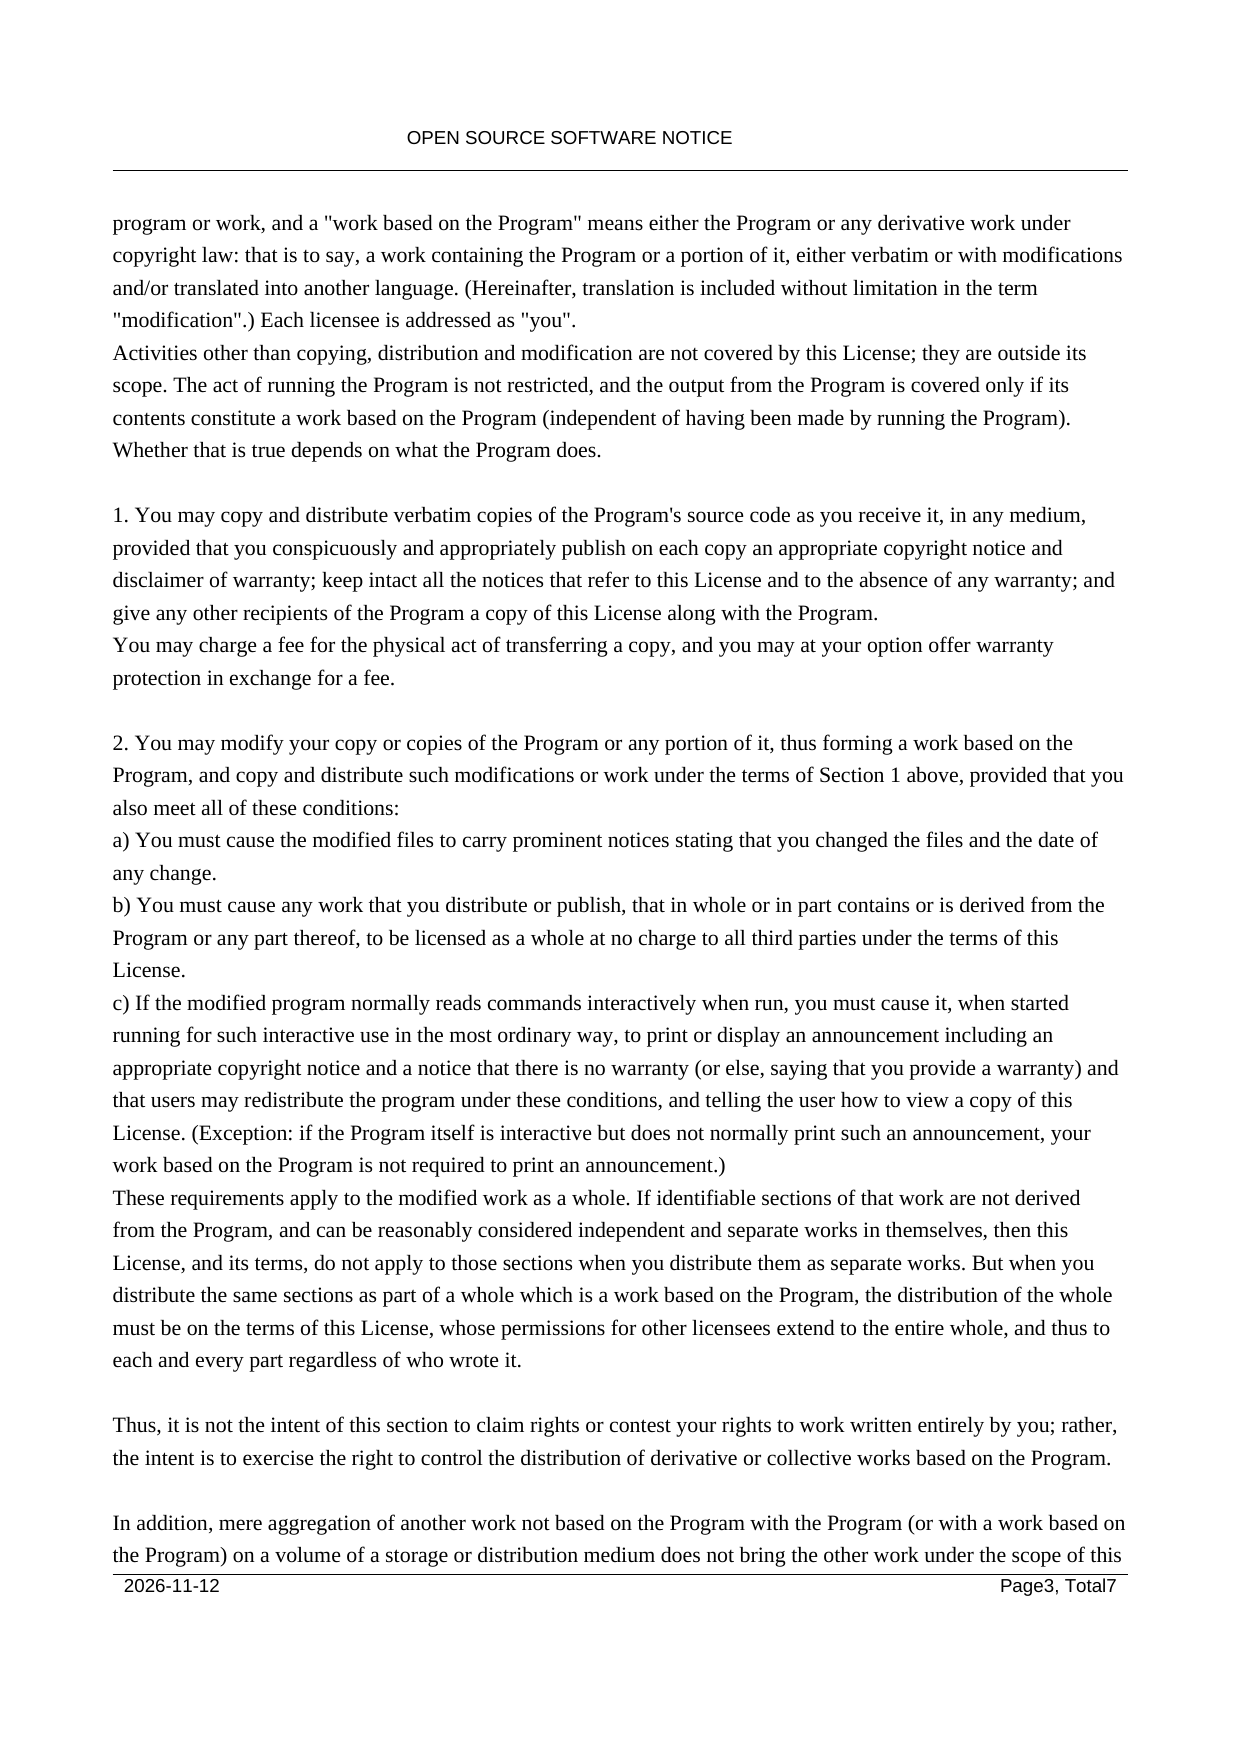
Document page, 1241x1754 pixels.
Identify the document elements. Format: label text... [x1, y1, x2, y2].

text You may charge a fee for the physical act of transferring a copy, and you may at your option offer warranty protection in exchange for a fee. [112, 629, 1128, 694]
text Thus, it is not the intent of this section to claim rights or contest your rights to work written entirely by you; rather, the intent is to exercise the right to control the distribution of derivative or collective works based on the Program. [112, 1409, 1128, 1474]
text 1. You may copy and distribute verbatim copies of the Program's source code as you receive it, in any medium, provided that you conspicuously and appropriately publish on each copy an appropriate copyright notice and disclaimer of warranty; keep intact all the notices that refer to this License and to the absence of any warranty; and give any other recipients of the Program a copy of this License along with the Program. [112, 499, 1128, 629]
text Activities other than copying, distribution and modification are not covered by this License; they are outside its scope. The act of running the Program is not restricted, and the output from the Program is covered only if its contents constitute a work based on the Program (independent of having been made by running the Program). Whether that is true depends on what the Program does. [112, 336, 1128, 466]
text b) You must cause any work that you distribute or publish, that in whole or in part contains or is derived from the Program or any part thereof, to be licensed as a whole at no charge to all third parties under the terms of this License. [112, 889, 1128, 986]
text a) You must cause the modified files to carry prominent notices stating that you changed the files and the date of any change. [112, 824, 1128, 889]
text These requirements apply to the modified work as a whole. If identifiable sections of that work are not derived from the Program, and can be reasonably considered independent and separate works in themselves, then this License, and its terms, do not apply to those sections when you distribute them as separate works. But when you distribute the same sections as part of a whole which is a work based on the Program, the distribution of the whole must be on the terms of this License, whose permissions for other licensees extend to the entire whole, and thus to each and every part regardless of who wrote it. [112, 1181, 1128, 1376]
text 2. You may modify your copy or copies of the Program or any portion of it, thus forming a work based on the Program, and copy and distribute such modifications or work under the terms of Section 1 above, provided that you also meet all of these conditions: [112, 726, 1128, 824]
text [112, 1506, 1128, 1571]
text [112, 206, 1128, 336]
text c) If the modified program normally reads commands interactively when run, you must cause it, when started running for such interactive use in the most ordinary way, to print or display an announcement including an appropriate copyright notice and a notice that there is no warranty (or else, saying that you provide a warranty) and that users may redistribute the program under these conditions, and telling the user how to view a copy of this License. (Exception: if the Program itself is interactive but does not normally print such an announcement, your work based on the Program is not required to print an announcement.) [112, 986, 1128, 1181]
